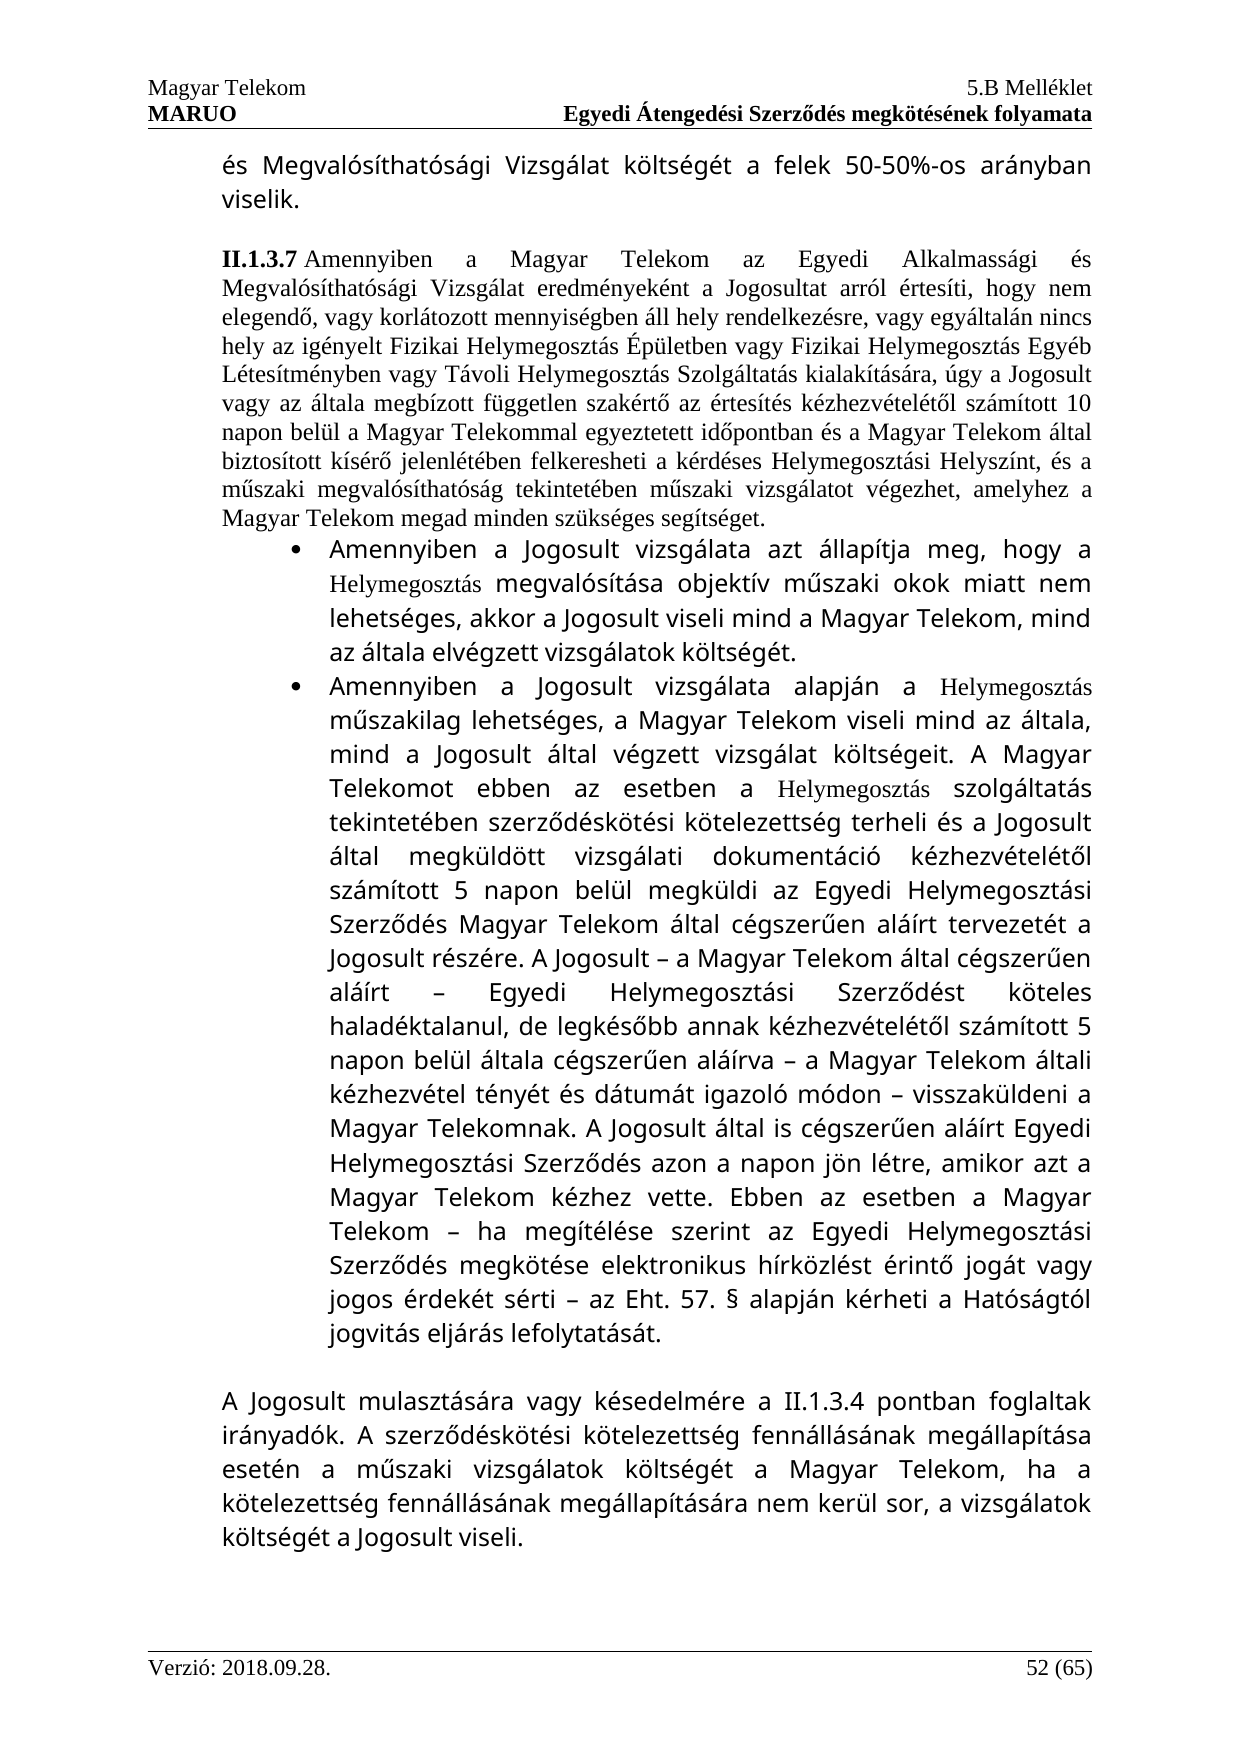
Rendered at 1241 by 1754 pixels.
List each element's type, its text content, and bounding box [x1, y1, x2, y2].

list Amennyiben a Jogosult vizsgálata azt állapítja meg, hogy a Helymegosztás megvalósítása objektív műszaki okok miatt nem lehetséges, akkor a Jogosult viseli mind a Magyar Telekom, mind az általa elvégzett vizsgálatok költségét. [292, 532, 1092, 668]
list Amennyiben a Jogosult vizsgálata alapján a Helymegosztás műszakilag lehetséges, a Magyar Telekom viseli mind az általa, mind a Jogosult által végzett vizsgálat költségeit. A Magyar Telekomot ebben az esetben a Helymegosztás szolgáltatás tekintetében szerződéskötési kötelezettség terheli és a Jogosult által megküldött vizsgálati dokumentáció kézhezvételétől számított 5 napon belül megküldi az Egyedi Helymegosztási Szerződés Magyar Telekom által cégszerűen aláírt tervezetét a Jogosult részére. A Jogosult – a Magyar Telekom által cégszerűen aláírt – Egyedi Helymegosztási Szerződést köteles haladéktalanul, de legkésőbb annak kézhezvételétől számított 5 napon belül általa cégszerűen aláírva – a Magyar Telekom általi kézhezvétel tényét és dátumát igazoló módon – visszaküldeni a Magyar Telekomnak. A Jogosult által is cégszerűen aláírt Egyedi Helymegosztási Szerződés azon a napon jön létre, amikor azt a Magyar Telekom kézhez vette. Ebben az esetben a Magyar Telekom – ha megítélése szerint az Egyedi Helymegosztási Szerződés megkötése elektronikus hírközlést érintő jogát vagy jogos érdekét sérti – az Eht. 57. § alapján kérheti a Hatóságtól jogvitás eljárás lefolytatását. [292, 668, 1092, 1349]
text A Jogosult mulasztására vagy késedelmére a II.1.3.4 pontban foglaltak irányadók. A szerződéskötési kötelezettség fennállásának megállapítása esetén a műszaki vizsgálatok költségét a Magyar Telekom, ha a kötelezettség fennállásának megállapítására nem kerül sor, a vizsgálatok költségét a Jogosult viseli. [222, 1384, 1092, 1554]
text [222, 148, 1092, 216]
text II.1.3.7 Amennyiben a Magyar Telekom az Egyedi Alkalmassági és Megvalósíthatósági Vizsgálat eredményeként a Jogosultat arról értesíti, hogy nem elegendő, vagy korlátozott mennyiségben áll hely rendelkezésre, vagy egyáltalán nincs hely az igényelt Fizikai Helymegosztás Épületben vagy Fizikai Helymegosztás Egyéb Létesítményben vagy Távoli Helymegosztás Szolgáltatás kialakítására, úgy a Jogosult vagy az általa megbízott független szakértő az értesítés kézhezvételétől számított 10 napon belül a Magyar Telekommal egyeztetett időpontban és a Magyar Telekom által biztosított kísérő jelenlétében felkeresheti a kérdéses Helymegosztási Helyszínt, és a műszaki megvalósíthatóság tekintetében műszaki vizsgálatot végezhet, amelyhez a Magyar Telekom megad minden szükséges segítséget. [222, 244, 1092, 532]
